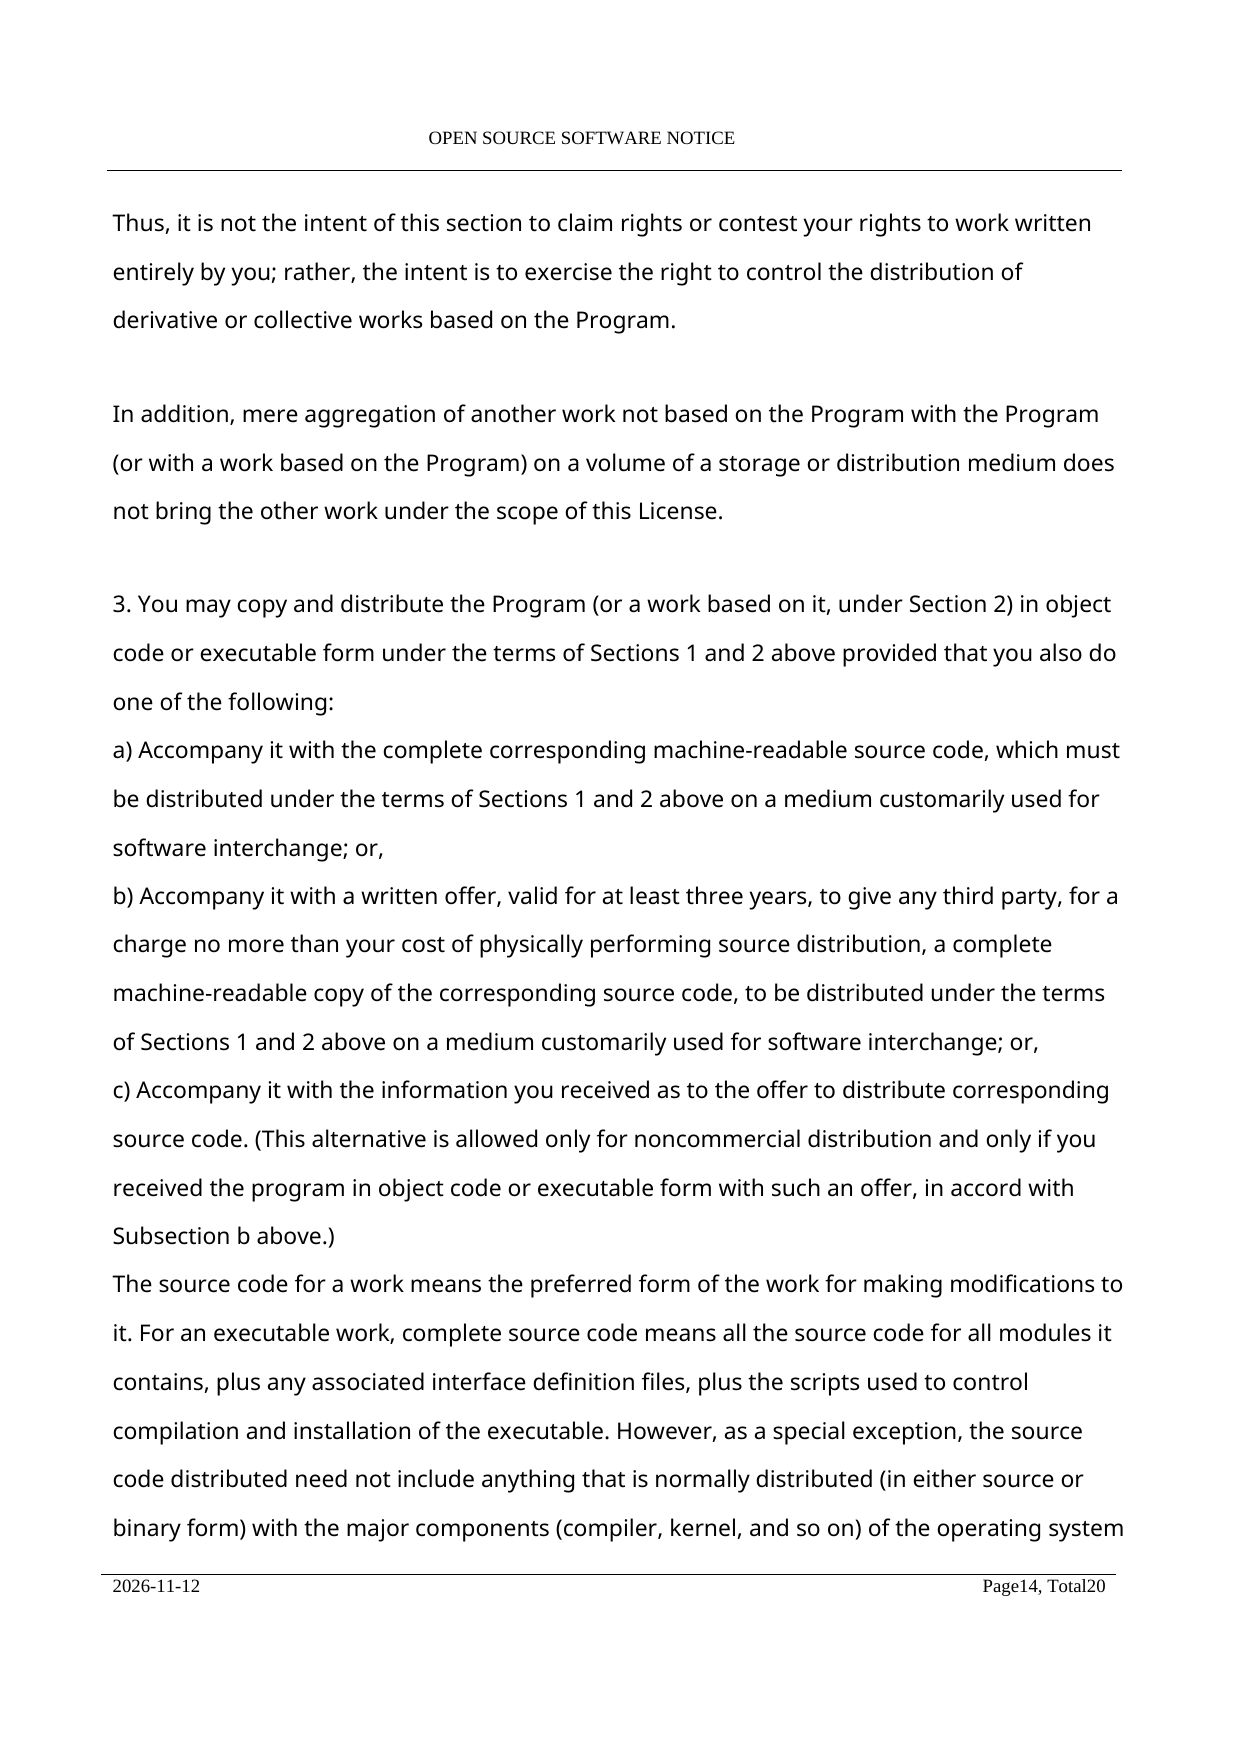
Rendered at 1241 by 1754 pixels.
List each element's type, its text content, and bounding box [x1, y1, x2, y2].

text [112, 1268, 1128, 1544]
text a) Accompany it with the complete corresponding machine-readable source code, which must be distributed under the terms of Sections 1 and 2 above on a medium customarily used for software interchange; or, [112, 733, 1128, 863]
text b) Accompany it with a written offer, valid for at least three years, to give any third party, for a charge no more than your cost of physically performing source distribution, a complete machine-readable copy of the corresponding source code, to be distributed under the terms of Sections 1 and 2 above on a medium customarily used for software interchange; or, [112, 879, 1128, 1058]
text c) Accompany it with the information you received as to the offer to distribute corresponding source code. (This alternative is allowed only for noncommercial distribution and only if you received the program in object code or executable form with such an offer, in accord with Subsection b above.) [112, 1073, 1128, 1252]
text 3. You may copy and distribute the Program (or a work based on it, under Section 2) in object code or executable form under the terms of Sections 1 and 2 above provided that you also do one of the following: [112, 588, 1128, 718]
text Thus, it is not the intent of this section to claim rights or contest your rights to work written entirely by you; rather, the intent is to exercise the right to control the distribution of derivative or collective works based on the Program. [112, 206, 1128, 336]
text In addition, mere aggregation of another work not based on the Program with the Program (or with a work based on the Program) on a volume of a storage or distribution medium does not bring the other work under the scope of this License. [112, 397, 1128, 527]
